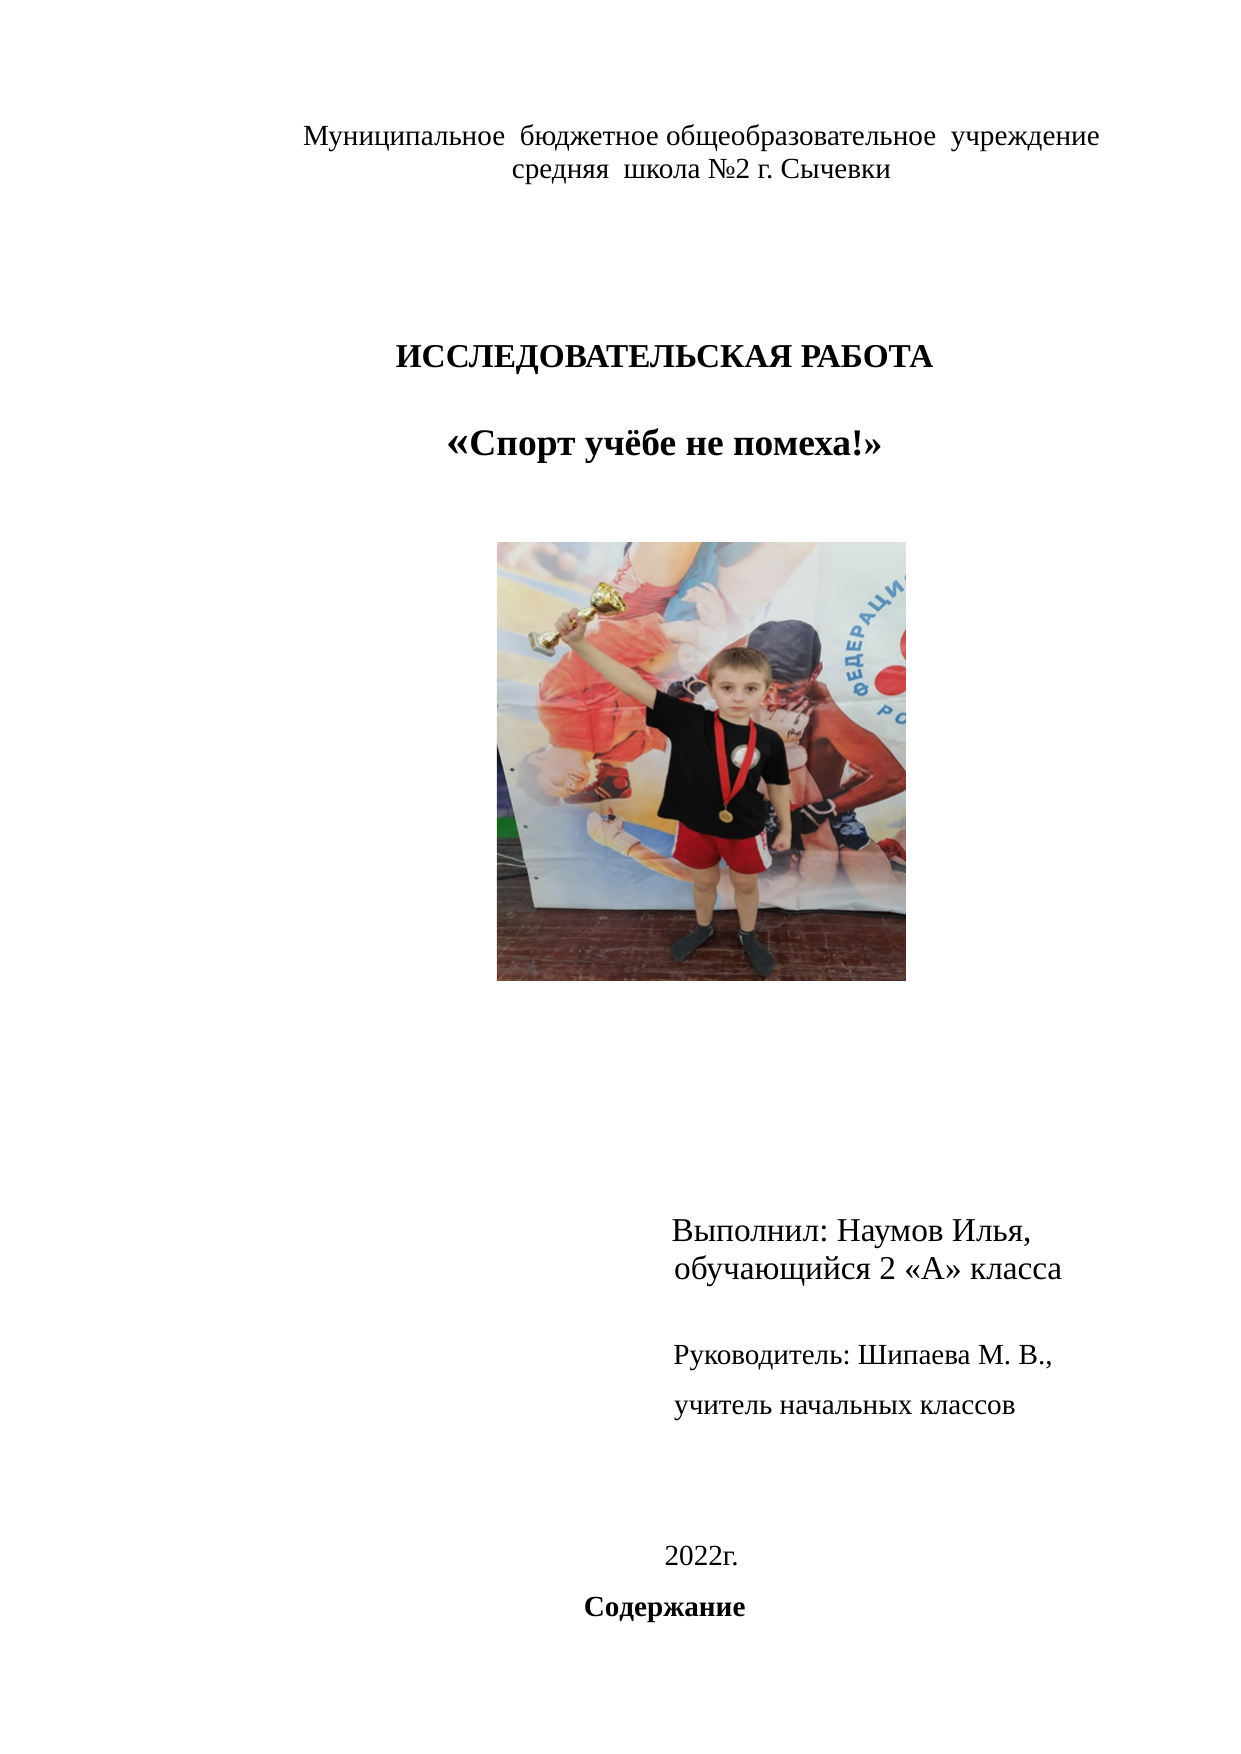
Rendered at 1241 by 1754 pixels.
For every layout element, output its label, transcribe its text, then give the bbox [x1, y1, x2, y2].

text Содержание [177, 1589, 1152, 1622]
text учитель начальных классов [177, 1387, 1152, 1421]
picture [496, 542, 906, 981]
text обучающийся 2 «А» класса [177, 1248, 1152, 1287]
text 2022г. [177, 1538, 1152, 1572]
text средняя школа №2 г. Сычевки [177, 152, 1152, 185]
text Выполнил: Наумов Илья, [177, 1210, 1152, 1248]
text ИССЛЕДОВАТЕЛЬСКАЯ РАБОТА [177, 336, 1152, 374]
text «Спорт учёбе не помеха!» [177, 413, 1152, 466]
text Руководитель: Шипаева М. В., [177, 1337, 1152, 1371]
text Муниципальное бюджетное общеобразовательное учреждение [177, 118, 1152, 152]
